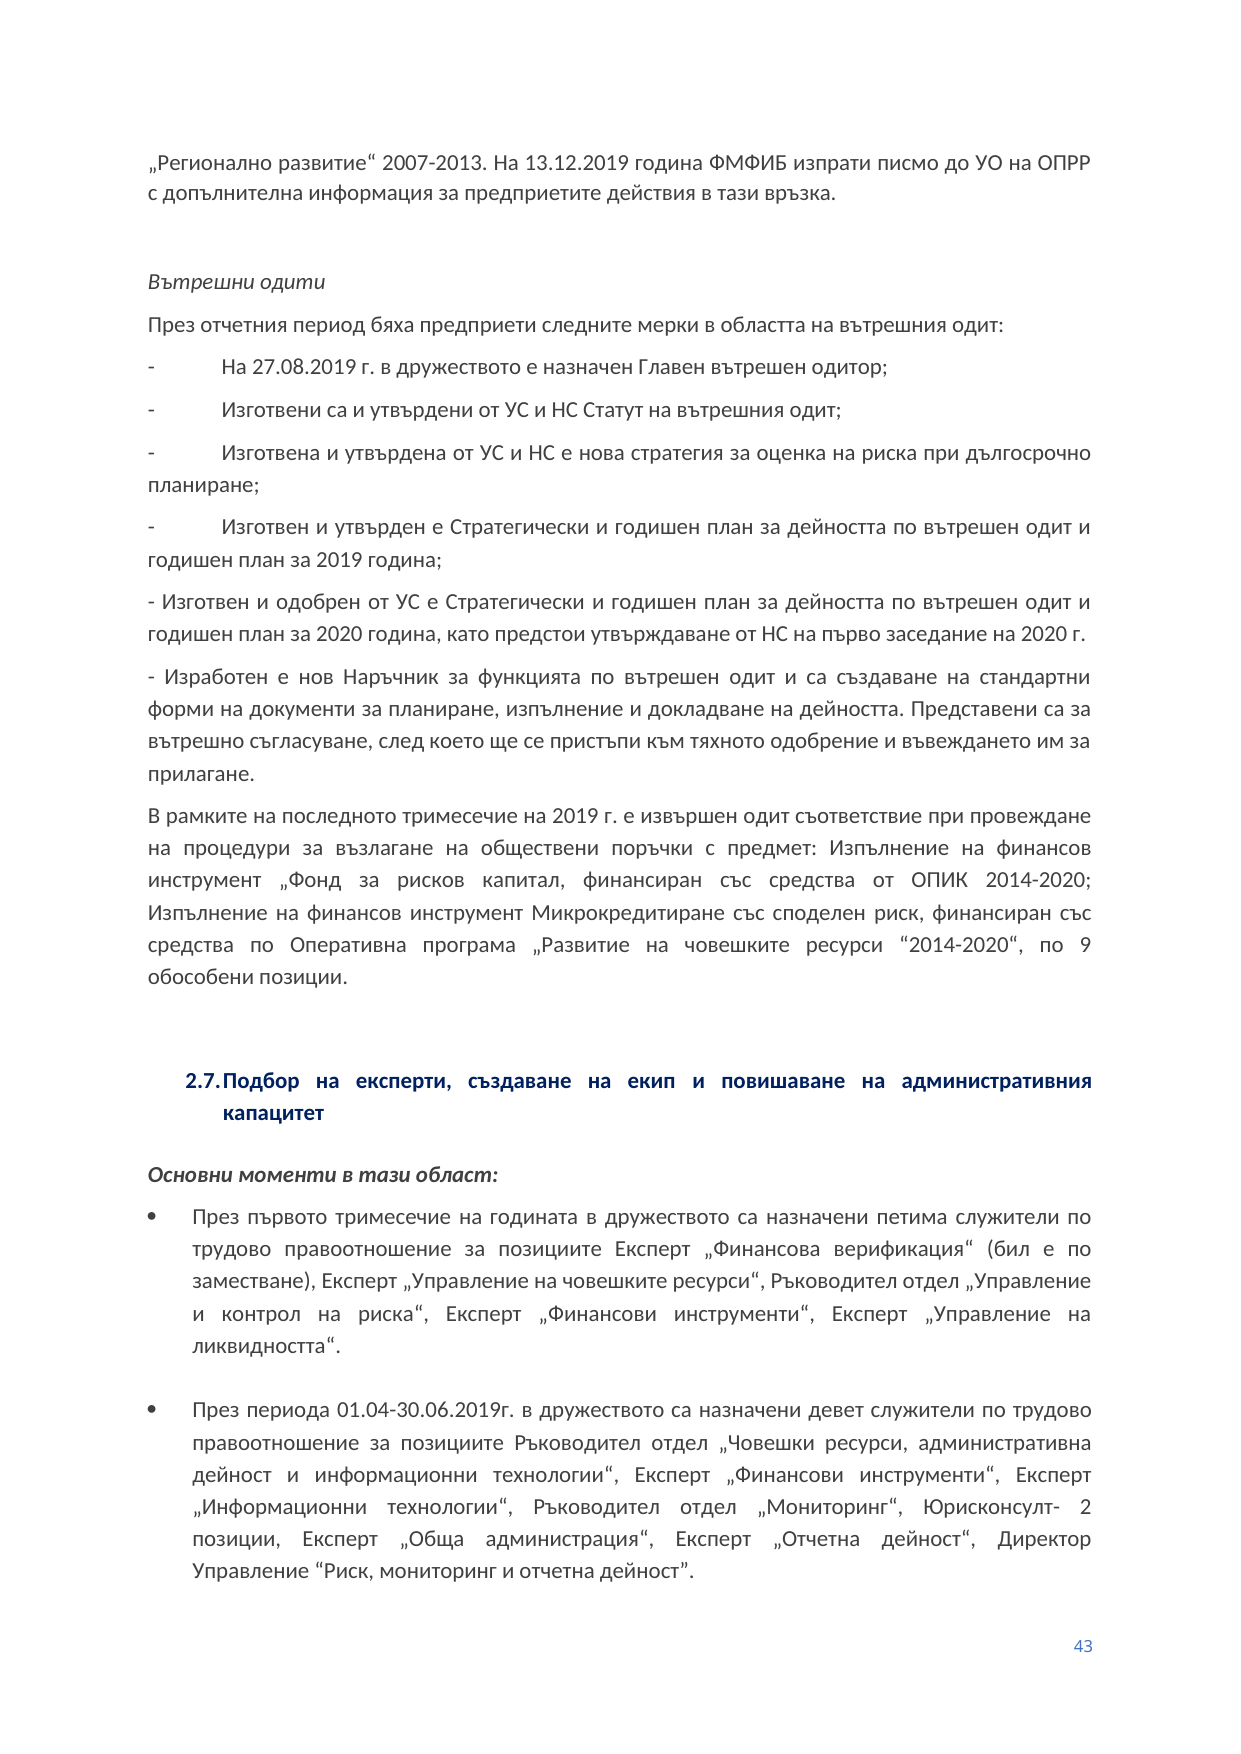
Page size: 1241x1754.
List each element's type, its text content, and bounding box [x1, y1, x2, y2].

text - Изготвени са и утвърдени от УС и НС Статут на вътрешния одит; [148, 395, 1093, 423]
text Вътрешни одити [148, 267, 1093, 295]
text През отчетния период бяха предприети следните мерки в областта на вътрешния одит: [148, 310, 1093, 338]
list На 27.08.2019 г. в дружеството е назначен Главен вътрешен одитор; [148, 352, 1093, 381]
text - Изработен е нов Наръчник за функцията по вътрешен одит и са създаване на стандартни форми на документи за планиране, изпълнение и докладване на дейността. Представени са за вътрешно съгласуване, след което ще се пристъпи към тяхното одобрение и въвеждането им за прилагане. [148, 662, 1093, 787]
text - Изготвен и утвърден е Стратегически и годишен план за дейността по вътрешен одит и годишен план за 2019 година; [148, 512, 1093, 573]
list През периодa 01.04-30.06.2019г. в дружеството са назначени девет служители по трудово правоотношение за позициите Ръководител отдел „Човешки ресурси, административна дейност и информационни технологии“, Експерт „Финансови инструменти“, Експерт „Информационни технологии“, Ръководител отдел „Мониторинг“, Юрисконсулт- 2 позиции, Експерт „Обща администрация“, Експерт „Отчетна дейност“, Директор Управление “Риск, мониторинг и отчетна дейност”. [148, 1395, 1093, 1584]
list Подбор на експерти, създаване на екип и повишаване на административния капацитет [185, 1066, 1093, 1126]
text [148, 148, 1093, 206]
list През първото тримесечие на годината в дружеството са назначени петима служители по трудово правоотношение за позициите Експерт „Финансова верификация“ (бил е по заместване), Експерт „Управление на човешките ресурси“, Ръководител отдел „Управление и контрол на риска“, Експерт „Финансови инструменти“, Експерт „Управление на ликвидността“. [148, 1202, 1093, 1359]
text Основни моменти в тази област: [148, 1160, 1093, 1188]
text - Изготвен и одобрен от УС е Стратегически и годишен план за дейността по вътрешен одит и годишен план за 2020 година, като предстои утвърждаване от НС на първо заседание на 2020 г. [148, 587, 1093, 647]
text - Изготвена и утвърдена от УС и НС е нова стратегия за оценка на риска при дългосрочно планиране; [148, 438, 1093, 498]
text В рамките на последното тримесечие на 2019 г. е извършен одит съответствие при провеждане на процедури за възлагане на обществени поръчки с предмет: Изпълнение на финансов инструмент „Фонд за рисков капитал, финансиран със средства от ОПИК 2014-2020; Изпълнение на финансов инструмент Микрокредитиране със споделен риск, финансиран със средства по Оперативна програма „Развитие на човешките ресурси “2014-2020“, по 9 обособени позиции. [148, 801, 1093, 990]
